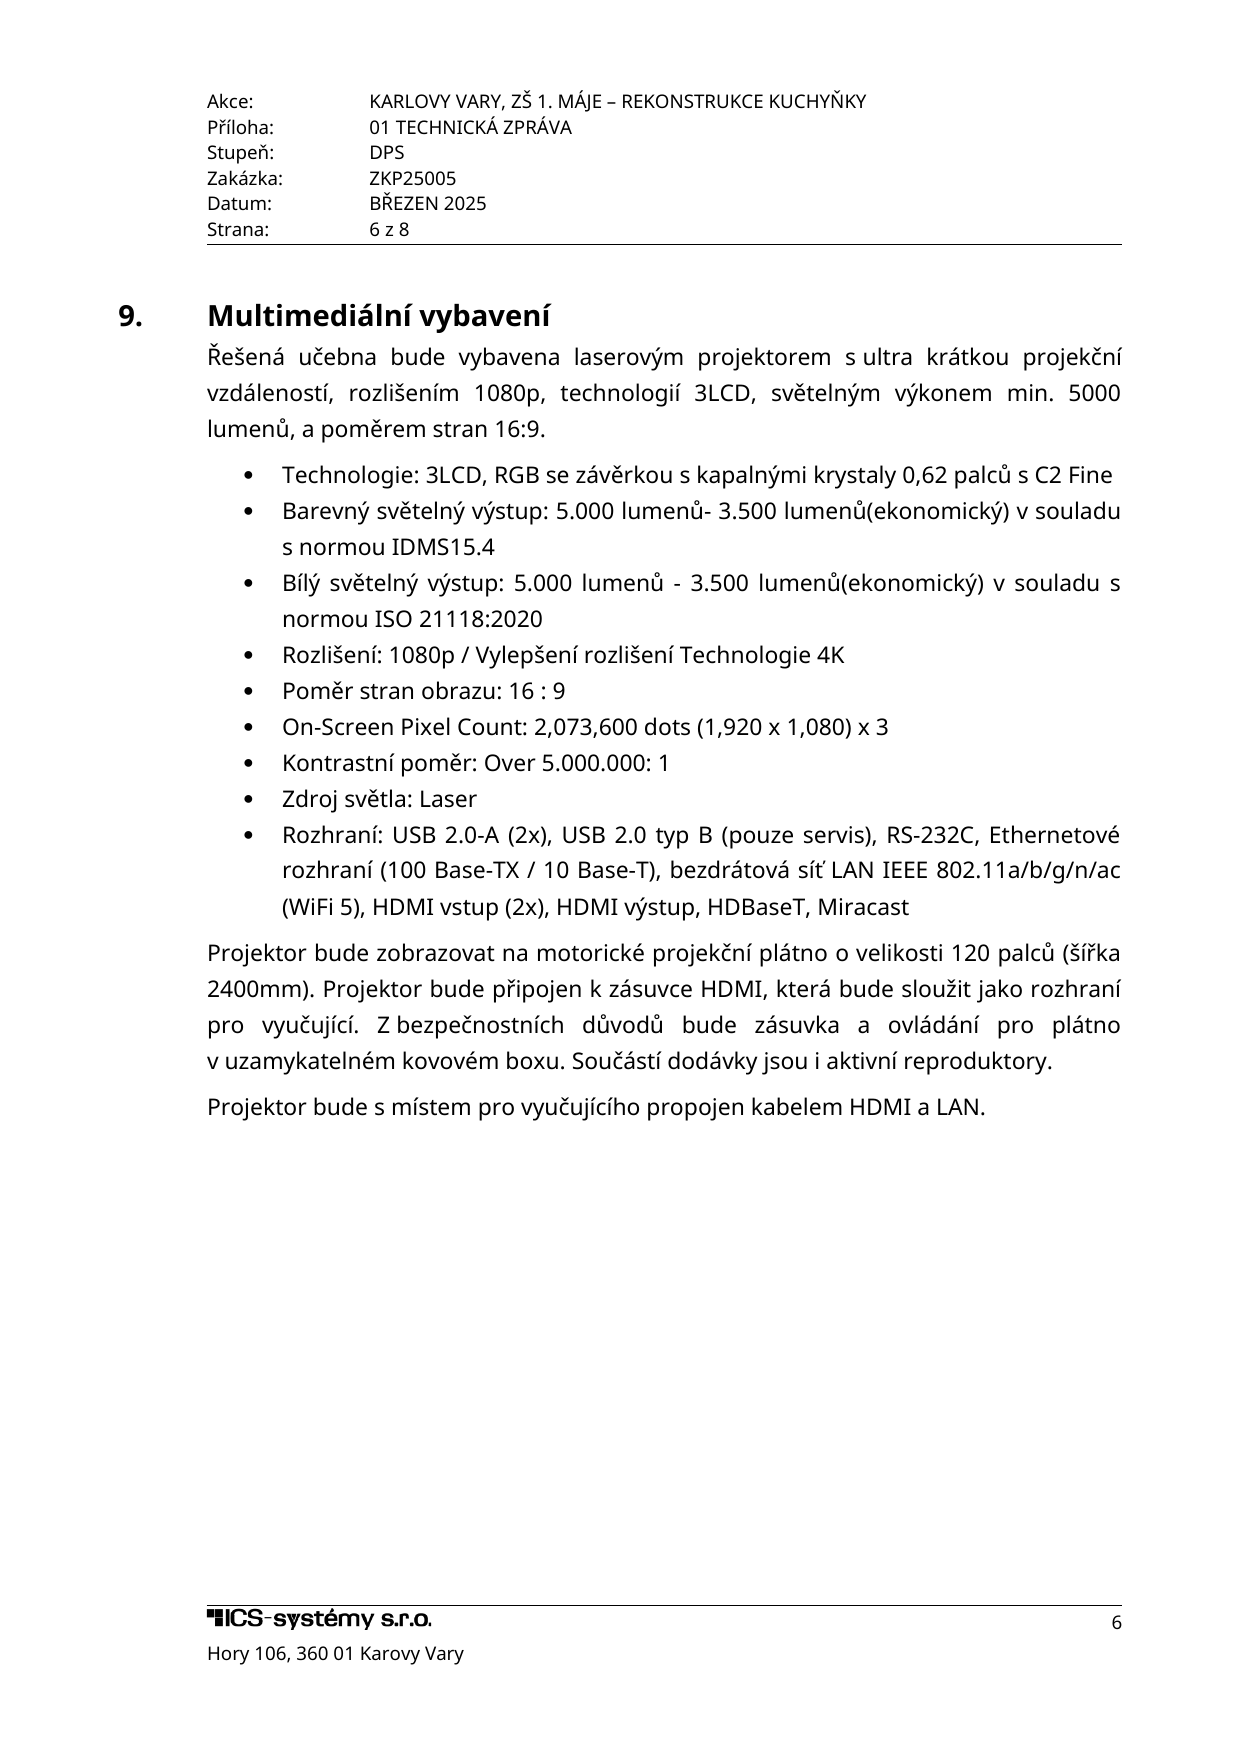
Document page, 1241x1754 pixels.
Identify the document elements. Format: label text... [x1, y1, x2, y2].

list Zdroj světla: Laser [244, 783, 1122, 814]
list Rozlišení: 1080p / Vylepšení rozlišení Technologie 4K [244, 639, 1122, 670]
list Barevný světelný výstup: 5.000 lumenů- 3.500 lumenů(ekonomický) v souladu s normou IDMS15.4 [244, 495, 1122, 562]
list Rozhraní: USB 2.0-A (2x), USB 2.0 typ B (pouze servis), RS-232C, Ethernetové rozhraní (100 Base-TX / 10 Base-T), bezdrátová síť LAN IEEE 802.11a/b/g/n/ac (WiFi 5), HDMI vstup (2x), HDMI výstup, HDBaseT, Miracast [244, 818, 1122, 922]
text Projektor bude s místem pro vyučujícího propojen kabelem HDMI a LAN. [207, 1091, 1122, 1122]
list Technologie: 3LCD, RGB se závěrkou s kapalnými krystaly 0,62 palců s C2 Fine [244, 459, 1122, 490]
list On-Screen Pixel Count: 2,073,600 dots (1,920 x 1,080) x 3 [244, 711, 1122, 742]
list Kontrastní poměr: Over 5.000.000: 1 [244, 747, 1122, 778]
list Poměr stran obrazu: 16 : 9 [244, 675, 1122, 706]
text Projektor bude zobrazovat na motorické projekční plátno o velikosti 120 palců (šířka 2400mm). Projektor bude připojen k zásuvce HDMI, která bude sloužit jako rozhraní pro vyučující. Z bezpečnostních důvodů bude zásuvka a ovládání pro plátno v uzamykatelném kovovém boxu. Součástí dodávky jsou i aktivní reproduktory. [207, 937, 1122, 1076]
text Řešená učebna bude vybavena laserovým projektorem s ultra krátkou projekční vzdáleností, rozlišením 1080p, technologií 3LCD, světelným výkonem min. 5000 lumenů, a poměrem stran 16:9. [207, 341, 1122, 444]
subtitle Multimediální vybavení [118, 295, 1122, 335]
list Bílý světelný výstup: 5.000 lumenů - 3.500 lumenů(ekonomický) v souladu s normou ISO 21118:2020 [244, 567, 1122, 634]
